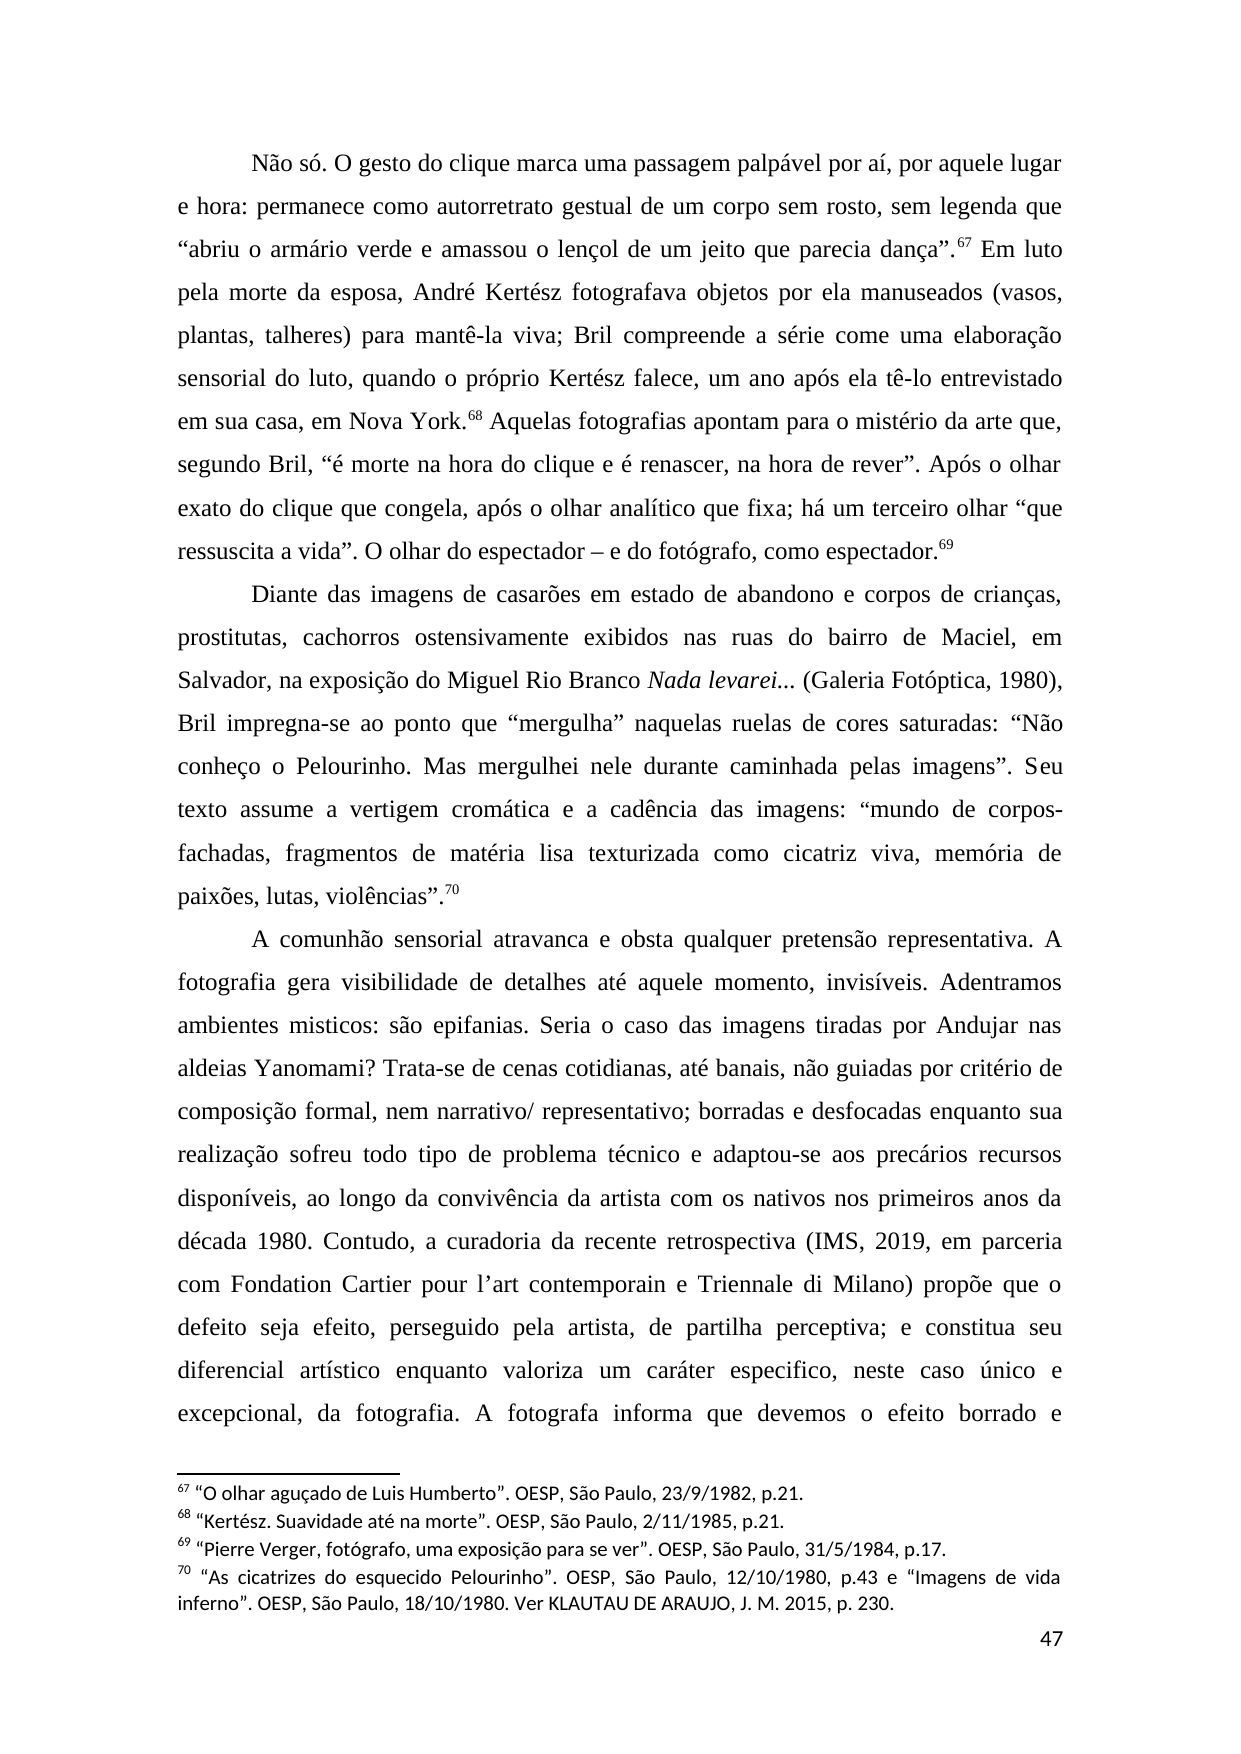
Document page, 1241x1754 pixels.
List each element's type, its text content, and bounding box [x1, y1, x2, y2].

text Não só. O gesto do clique marca uma passagem palpável por aí, por aquele lugar e hora: permanece como autorretrato gestual de um corpo sem rosto, sem legenda que “abriu o armário verde e amassou o lençol de um jeito que parecia dança”. Em luto pela morte da esposa, André Kertész fotografava objetos por ela manuseados (vasos, plantas, talheres) para mantê-la viva; Bril compreende a série come uma elaboração sensorial do luto, quando o próprio Kertész falece, um ano após ela tê-lo entrevistado em sua casa, em Nova York. Aquelas fotografias apontam para o mistério da arte que, segundo Bril, “é morte na hora do clique e é renascer, na hora de rever”. Após o olhar exato do clique que congela, após o olhar analítico que fixa; há um terceiro olhar “que ressuscita a vida”. O olhar do espectador – e do fotógrafo, como espectador. [177, 148, 1063, 564]
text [177, 924, 1063, 1427]
text Diante das imagens de casarões em estado de abandono e corpos de crianças, prostitutas, cachorros ostensivamente exibidos nas ruas do bairro de Maciel, em Salvador, na exposição do Miguel Rio Branco Nada levarei... (Galeria Fotóptica, 1980), Bril impregna-se ao ponto que “mergulha” naquelas ruelas de cores saturadas: “Não conheço o Pelourinho. Mas mergulhei nele durante caminhada pelas imagens”. Seu texto assume a vertigem cromática e a cadência das imagens: “mundo de corpos-fachadas, fragmentos de matéria lisa texturizada como cicatriz viva, memória de paixões, lutas, violências”. [177, 579, 1063, 909]
